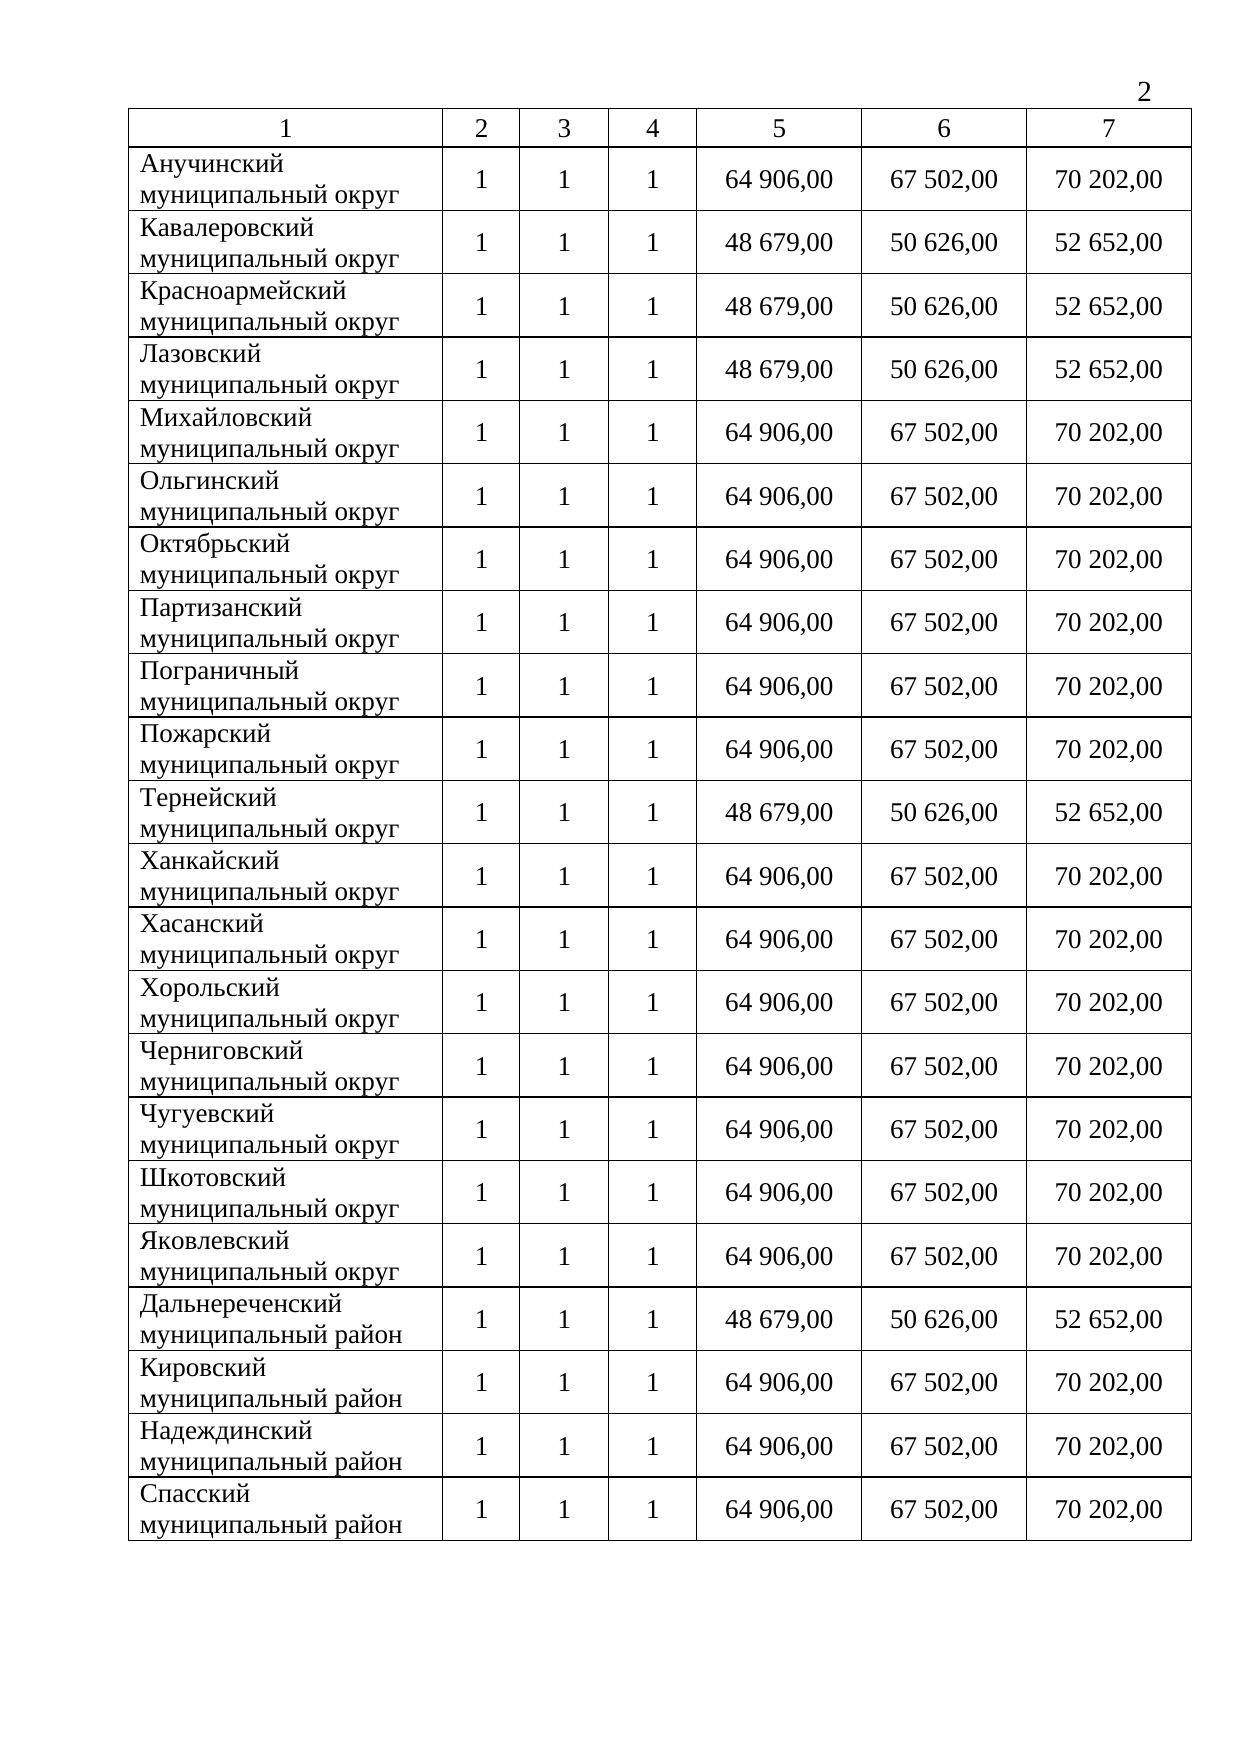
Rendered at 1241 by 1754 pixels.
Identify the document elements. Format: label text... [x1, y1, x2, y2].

table_cell 1 [520, 464, 608, 526]
table_cell 1 [520, 1288, 608, 1350]
table_cell 70 202,00 [1027, 971, 1191, 1033]
table_cell 52 652,00 [1027, 1288, 1191, 1350]
table_cell 52 652,00 [1027, 274, 1191, 336]
table_cell 52 652,00 [1027, 338, 1191, 400]
table_cell 1 [520, 211, 608, 273]
table_cell 1 [443, 1034, 519, 1096]
table_cell 1 [609, 274, 696, 336]
table_cell 67 502,00 [862, 718, 1026, 780]
table_cell 70 202,00 [1027, 464, 1191, 526]
table_cell 67 502,00 [862, 591, 1026, 653]
table_cell Спасский муниципальный район [129, 1478, 442, 1540]
table_cell 70 202,00 [1027, 1414, 1191, 1476]
table_cell 67 502,00 [862, 654, 1026, 716]
table_cell 67 502,00 [862, 971, 1026, 1033]
table_cell 70 202,00 [1027, 1098, 1191, 1160]
table_cell 1 [520, 401, 608, 463]
table_cell 4 [609, 109, 696, 146]
table_cell 64 906,00 [697, 591, 861, 653]
table_cell 1 [609, 1414, 696, 1476]
table_cell 70 202,00 [1027, 148, 1191, 210]
table_cell 1 [520, 274, 608, 336]
table_cell 1 [443, 1288, 519, 1350]
table_cell 1 [520, 591, 608, 653]
table_cell 70 202,00 [1027, 654, 1191, 716]
table_cell Кавалеровский муниципальный округ [129, 211, 442, 273]
table_cell 64 906,00 [697, 718, 861, 780]
table_cell 7 [1027, 109, 1191, 146]
table_cell 1 [609, 1478, 696, 1540]
table_cell Надеждинский муниципальный район [129, 1414, 442, 1476]
table_cell 67 502,00 [862, 844, 1026, 906]
table_cell 1 [443, 148, 519, 210]
table_cell 1 [520, 1351, 608, 1413]
table_cell 67 502,00 [862, 908, 1026, 970]
table_cell 67 502,00 [862, 1098, 1026, 1160]
table_cell 1 [520, 971, 608, 1033]
table_cell 1 [609, 654, 696, 716]
table_cell 1 [520, 781, 608, 843]
table_cell 1 [443, 591, 519, 653]
table_cell 1 [520, 528, 608, 590]
table_cell 1 [443, 718, 519, 780]
table_cell 50 626,00 [862, 1288, 1026, 1350]
table_cell 1 [443, 1414, 519, 1476]
table_cell 1 [443, 1098, 519, 1160]
table_cell 1 [609, 1161, 696, 1223]
table_cell 1 [443, 971, 519, 1033]
table_cell 1 [609, 1034, 696, 1096]
table_cell 1 [609, 1224, 696, 1286]
table_cell 70 202,00 [1027, 591, 1191, 653]
table_cell 1 [520, 654, 608, 716]
table_cell 64 906,00 [697, 1098, 861, 1160]
table_cell 6 [862, 109, 1026, 146]
table_cell 70 202,00 [1027, 1224, 1191, 1286]
table_cell 70 202,00 [1027, 844, 1191, 906]
table_cell 64 906,00 [697, 528, 861, 590]
table_cell 70 202,00 [1027, 1351, 1191, 1413]
table_cell 1 [443, 844, 519, 906]
table_cell Пограничный муниципальный округ [129, 654, 442, 716]
table_cell Черниговский муниципальный округ [129, 1034, 442, 1096]
table_cell 64 906,00 [697, 148, 861, 210]
table_cell 1 [520, 908, 608, 970]
table_cell 1 [609, 338, 696, 400]
table_cell 50 626,00 [862, 211, 1026, 273]
table_cell Партизанский муниципальный округ [129, 591, 442, 653]
table_cell Кировский муниципальный район [129, 1351, 442, 1413]
table_cell 1 [443, 654, 519, 716]
table_cell Лазовский муниципальный округ [129, 338, 442, 400]
table_cell 1 [443, 528, 519, 590]
table_cell 1 [609, 464, 696, 526]
table_cell Анучинский муниципальный округ [129, 148, 442, 210]
table_cell 1 [609, 971, 696, 1033]
table_cell 48 679,00 [697, 338, 861, 400]
table_cell 64 906,00 [697, 1161, 861, 1223]
table_cell 64 906,00 [697, 844, 861, 906]
table_cell 1 [520, 1224, 608, 1286]
table_cell 1 [443, 1478, 519, 1540]
table_cell Ханкайский муниципальный округ [129, 844, 442, 906]
table_cell Ольгинский муниципальный округ [129, 464, 442, 526]
table_cell 2 [443, 109, 519, 146]
table_cell 1 [443, 464, 519, 526]
table_cell 70 202,00 [1027, 401, 1191, 463]
table_cell 48 679,00 [697, 211, 861, 273]
table_cell 1 [520, 338, 608, 400]
table_cell 1 [609, 591, 696, 653]
table_cell Хасанский муниципальный округ [129, 908, 442, 970]
table_cell Чугуевский муниципальный округ [129, 1098, 442, 1160]
table_cell 50 626,00 [862, 274, 1026, 336]
table_cell 1 [129, 109, 442, 146]
table_cell 1 [443, 908, 519, 970]
table_cell 50 626,00 [862, 338, 1026, 400]
table_cell 67 502,00 [862, 528, 1026, 590]
table_cell 70 202,00 [1027, 1161, 1191, 1223]
table_cell Октябрьский муниципальный округ [129, 528, 442, 590]
table_cell 64 906,00 [697, 1224, 861, 1286]
table_cell Пожарский муниципальный округ [129, 718, 442, 780]
table_cell Тернейский муниципальный округ [129, 781, 442, 843]
table_cell 70 202,00 [1027, 528, 1191, 590]
table_cell 1 [443, 274, 519, 336]
table_cell 1 [443, 338, 519, 400]
table_cell 50 626,00 [862, 781, 1026, 843]
table_cell 67 502,00 [862, 1161, 1026, 1223]
table_cell 64 906,00 [697, 1478, 861, 1540]
table_cell 1 [609, 1351, 696, 1413]
table_cell 64 906,00 [697, 1414, 861, 1476]
table_cell 70 202,00 [1027, 1034, 1191, 1096]
table_cell 1 [520, 148, 608, 210]
table_cell 70 202,00 [1027, 718, 1191, 780]
table_cell 1 [520, 1161, 608, 1223]
table_cell 1 [443, 781, 519, 843]
table_cell 1 [443, 1161, 519, 1223]
table_cell 1 [609, 718, 696, 780]
table_cell 67 502,00 [862, 401, 1026, 463]
table_cell 64 906,00 [697, 464, 861, 526]
table_cell 1 [443, 401, 519, 463]
table_cell 48 679,00 [697, 274, 861, 336]
table_cell 1 [609, 528, 696, 590]
table_cell Михайловский муниципальный округ [129, 401, 442, 463]
table_cell 67 502,00 [862, 1414, 1026, 1476]
table_cell 67 502,00 [862, 148, 1026, 210]
table_cell 1 [609, 401, 696, 463]
table_cell Яковлевский муниципальный округ [129, 1224, 442, 1286]
table_cell 64 906,00 [697, 971, 861, 1033]
table_cell 48 679,00 [697, 781, 861, 843]
table_cell 1 [443, 211, 519, 273]
table_cell 64 906,00 [697, 908, 861, 970]
table_cell 1 [443, 1224, 519, 1286]
table_cell 1 [609, 844, 696, 906]
table_cell 64 906,00 [697, 654, 861, 716]
table_cell 1 [520, 1098, 608, 1160]
table_cell Красноармейский муниципальный округ [129, 274, 442, 336]
table_cell 1 [609, 211, 696, 273]
table_cell Шкотовский муниципальный округ [129, 1161, 442, 1223]
table_cell 67 502,00 [862, 1351, 1026, 1413]
table_cell 64 906,00 [697, 401, 861, 463]
table_cell 70 202,00 [1027, 908, 1191, 970]
table_cell 1 [520, 844, 608, 906]
table_cell 67 502,00 [862, 464, 1026, 526]
table_cell 1 [520, 1414, 608, 1476]
table_cell 48 679,00 [697, 1288, 861, 1350]
table_cell 5 [697, 109, 861, 146]
table_cell 1 [609, 148, 696, 210]
table_cell 1 [609, 1098, 696, 1160]
table_cell 1 [609, 908, 696, 970]
table_cell 67 502,00 [862, 1224, 1026, 1286]
table_cell 52 652,00 [1027, 781, 1191, 843]
table_cell Хорольский муниципальный округ [129, 971, 442, 1033]
table_cell 67 502,00 [862, 1478, 1026, 1540]
table_cell 64 906,00 [697, 1034, 861, 1096]
table_cell 1 [520, 1034, 608, 1096]
table_cell 64 906,00 [697, 1351, 861, 1413]
table_cell 1 [609, 1288, 696, 1350]
table_cell 1 [520, 1478, 608, 1540]
table_cell 1 [520, 718, 608, 780]
table_cell 67 502,00 [862, 1034, 1026, 1096]
table_cell 1 [443, 1351, 519, 1413]
table_cell 1 [609, 781, 696, 843]
table_cell 70 202,00 [1027, 1478, 1191, 1540]
table_cell 3 [520, 109, 608, 146]
table_cell Дальнереченский муниципальный район [129, 1288, 442, 1350]
table_cell 52 652,00 [1027, 211, 1191, 273]
